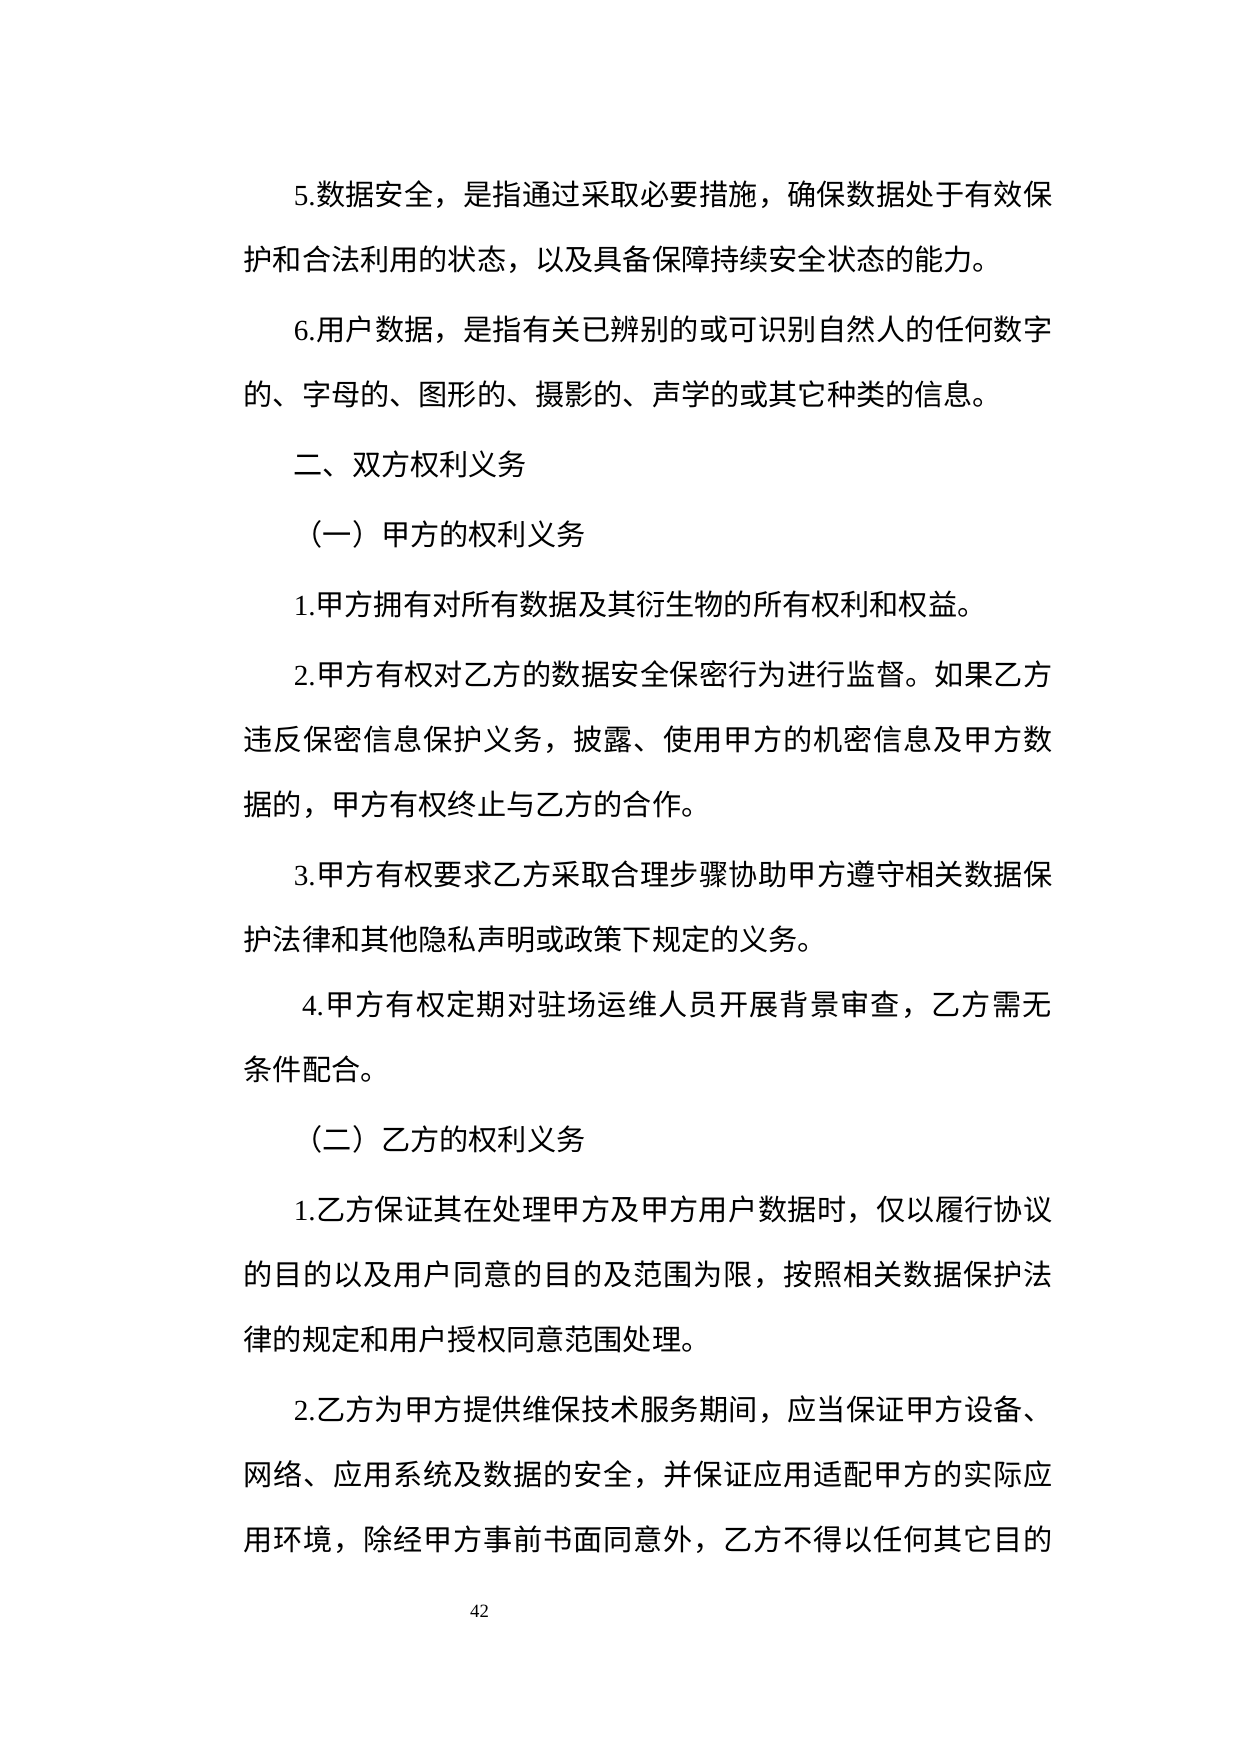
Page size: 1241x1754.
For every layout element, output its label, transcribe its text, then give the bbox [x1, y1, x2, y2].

text （一）甲方的权利义务 [243, 500, 1053, 565]
text 5.数据安全，是指通过采取必要措施，确保数据处于有效保护和合法利用的状态，以及具备保障持续安全状态的能力。 [243, 160, 1053, 290]
text 2.甲方有权对乙方的数据安全保密行为进行监督。如果乙方违反保密信息保护义务，披露、使用甲方的机密信息及甲方数据的，甲方有权终止与乙方的合作。 [243, 640, 1053, 835]
text 3.甲方有权要求乙方采取合理步骤协助甲方遵守相关数据保护法律和其他隐私声明或政策下规定的义务。 [243, 840, 1053, 970]
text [243, 1375, 1053, 1570]
text （二）乙方的权利义务 [243, 1105, 1053, 1170]
text 1.乙方保证其在处理甲方及甲方用户数据时，仅以履行协议的目的以及用户同意的目的及范围为限，按照相关数据保护法律的规定和用户授权同意范围处理。 [243, 1175, 1053, 1370]
text 4.甲方有权定期对驻场运维人员开展背景审查，乙方需无条件配合。 [243, 970, 1053, 1100]
text 1.甲方拥有对所有数据及其衍生物的所有权利和权益。 [243, 570, 1053, 635]
text 6.用户数据，是指有关已辨别的或可识别自然人的任何数字的、字母的、图形的、摄影的、声学的或其它种类的信息。 [243, 295, 1053, 425]
text 二、双方权利义务 [243, 430, 1053, 495]
